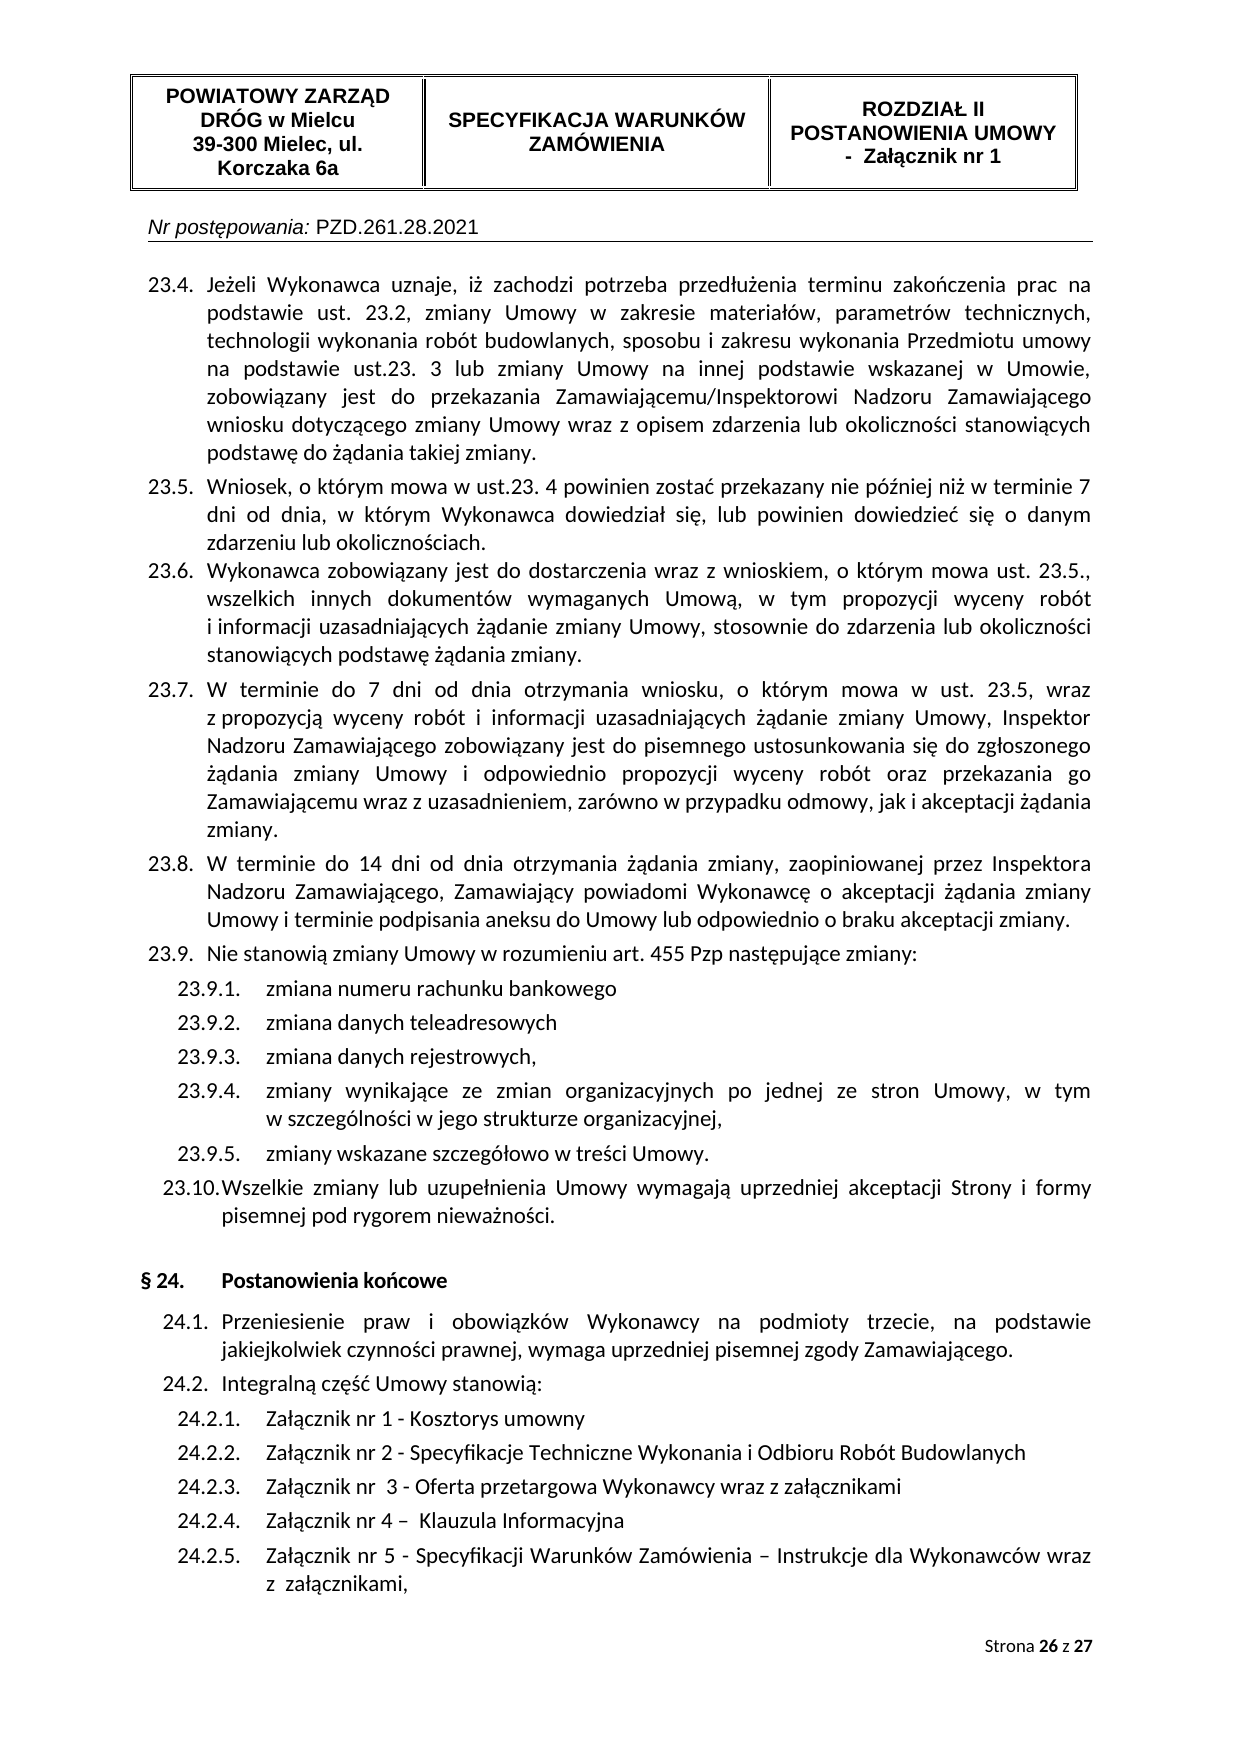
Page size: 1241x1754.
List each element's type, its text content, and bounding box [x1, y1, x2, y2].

subtitle Załącznik nr 2 - Specyfikacje Techniczne Wykonania i Odbioru Robót Budowlanych [177, 1438, 1093, 1466]
subtitle Załącznik nr 5 - Specyfikacji Warunków Zamówienia – Instrukcje dla Wykonawców wraz z załącznikami, [177, 1541, 1093, 1597]
text 23.8. W terminie do 14 dni od dnia otrzymania żądania zmiany, zaopiniowanej przez Inspektora Nadzoru Zamawiającego, Zamawiający powiadomi Wykonawcę o akceptacji żądania zmiany Umowy i terminie podpisania aneksu do Umowy lub odpowiednio o braku akceptacji zmiany. [148, 849, 1093, 933]
subtitle Nie stanowią zmiany Umowy w rozumieniu art. 455 Pzp następujące zmiany: [148, 939, 1093, 967]
text 23.7. W terminie do 7 dni od dnia otrzymania wniosku, o którym mowa w ust. 23.5, wraz z propozycją wyceny robót i informacji uzasadniających żądanie zmiany Umowy, Inspektor Nadzoru Zamawiającego zobowiązany jest do pisemnego ustosunkowania się do zgłoszonego żądania zmiany Umowy i odpowiednio propozycji wyceny robót oraz przekazania go Zamawiającemu wraz z uzasadnieniem, zarówno w przypadku odmowy, jak i akceptacji żądania zmiany. [148, 675, 1093, 843]
subtitle Załącznik nr 1 - Kosztorys umowny [177, 1404, 1093, 1432]
subtitle Przeniesienie praw i obowiązków Wykonawcy na podmioty trzecie, na podstawie jakiejkolwiek czynności prawnej, wymaga uprzedniej pisemnej zgody Zamawiającego. [162, 1307, 1093, 1363]
subtitle zmiana numeru rachunku bankowego [177, 974, 1093, 1002]
subtitle Postanowienia końcowe [162, 1267, 1093, 1294]
text 23.4. Jeżeli Wykonawca uznaje, iż zachodzi potrzeba przedłużenia terminu zakończenia prac na podstawie ust. 23.2, zmiany Umowy w zakresie materiałów, parametrów technicznych, technologii wykonania robót budowlanych, sposobu i zakresu wykonania Przedmiotu umowy na podstawie ust.23. 3 lub zmiany Umowy na innej podstawie wskazanej w Umowie, zobowiązany jest do przekazania Zamawiającemu/Inspektorowi Nadzoru Zamawiającego wniosku dotyczącego zmiany Umowy wraz z opisem zdarzenia lub okoliczności stanowiących podstawę do żądania takiej zmiany. [148, 270, 1093, 466]
text 23.5. Wniosek, o którym mowa w ust.23. 4 powinien zostać przekazany nie później niż w terminie 7 dni od dnia, w którym Wykonawca dowiedział się, lub powinien dowiedzieć się o danym zdarzeniu lub okolicznościach. [148, 472, 1093, 556]
subtitle Integralną część Umowy stanowią: [162, 1369, 1093, 1397]
subtitle zmiany wynikające ze zmian organizacyjnych po jednej ze stron Umowy, w tym w szczególności w jego strukturze organizacyjnej, [177, 1076, 1093, 1132]
subtitle Załącznik nr 4 – Klauzula Informacyjna [177, 1506, 1093, 1534]
subtitle Załącznik nr 3 - Oferta przetargowa Wykonawcy wraz z załącznikami [177, 1472, 1093, 1500]
subtitle Wszelkie zmiany lub uzupełnienia Umowy wymagają uprzedniej akceptacji Strony i formy pisemnej pod rygorem nieważności. [162, 1173, 1093, 1229]
subtitle zmiana danych rejestrowych, [177, 1042, 1093, 1070]
subtitle zmiana danych teleadresowych [177, 1008, 1093, 1036]
text 23.6. Wykonawca zobowiązany jest do dostarczenia wraz z wnioskiem, o którym mowa ust. 23.5., wszelkich innych dokumentów wymaganych Umową, w tym propozycji wyceny robót i informacji uzasadniających żądanie zmiany Umowy, stosownie do zdarzenia lub okoliczności stanowiących podstawę żądania zmiany. [148, 556, 1093, 668]
subtitle zmiany wskazane szczegółowo w treści Umowy. [177, 1139, 1093, 1167]
